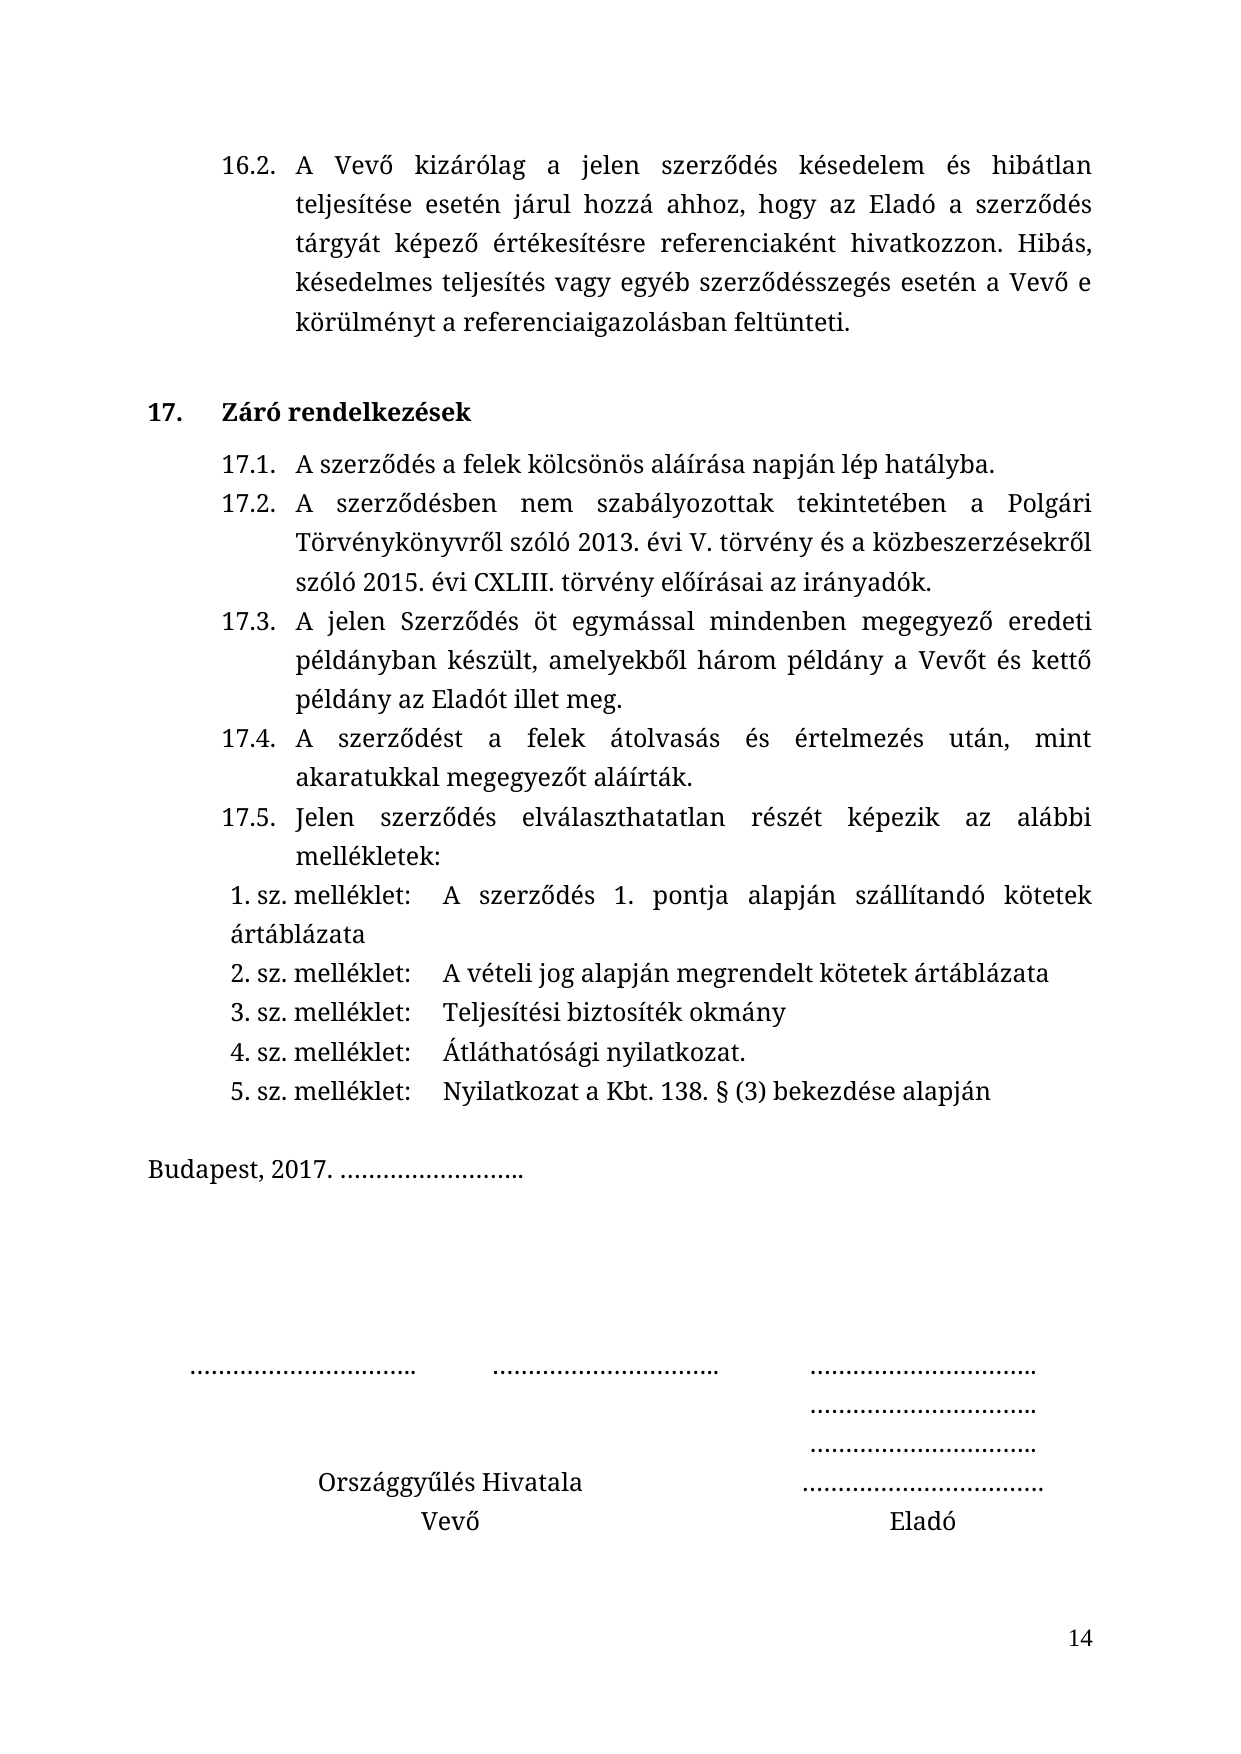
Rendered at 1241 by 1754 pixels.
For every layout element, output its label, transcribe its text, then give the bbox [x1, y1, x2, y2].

table_header ………………………….. [458, 1348, 753, 1464]
table_header ………………………….. ………………………….. ………………………….. [753, 1348, 1093, 1464]
table_cell Országgyűlés Hivatala Vevő [148, 1464, 753, 1542]
list A szerződést a felek átolvasás és értelmezés után, mint akaratukkal megegyezőt aláírták. [221, 721, 1093, 794]
table_cell ……………………………. Eladó [753, 1464, 1093, 1542]
list Záró rendelkezések [148, 395, 1093, 429]
text 3. sz. melléklet: Teljesítési biztosíték okmány [230, 995, 1093, 1029]
text Budapest, 2017. …………………….. [148, 1152, 1093, 1186]
list A szerződésben nem szabályozottak tekintetében a Polgári Törvénykönyvről szóló 2013. évi V. törvény és a közbeszerzésekről szóló 2015. évi CXLIII. törvény előírásai az irányadók. [221, 486, 1093, 598]
text 5. sz. melléklet: Nyilatkozat a Kbt. 138. § (3) bekezdése alapján [230, 1073, 1093, 1107]
list A jelen Szerződés öt egymással mindenben megegyező eredeti példányban készült, amelyekből három példány a Vevőt és kettő példány az Eladót illet meg. [221, 603, 1093, 716]
text 1. sz. melléklet: A szerződés 1. pontja alapján szállítandó kötetek ártáblázata [230, 878, 1093, 951]
table_header ………………………….. [148, 1348, 458, 1464]
list Jelen szerződés elválaszthatatlan részét képezik az alábbi mellékletek: [221, 799, 1093, 872]
list A Vevő kizárólag a jelen szerződés késedelem és hibátlan teljesítése esetén járul hozzá ahhoz, hogy az Eladó a szerződés tárgyát képező értékesítésre referenciaként hivatkozzon. Hibás, késedelmes teljesítés vagy egyéb szerződésszegés esetén a Vevő e körülményt a referenciaigazolásban feltünteti. [221, 148, 1093, 338]
text 2. sz. melléklet: A vételi jog alapján megrendelt kötetek ártáblázata [230, 956, 1093, 990]
list A szerződés a felek kölcsönös aláírása napján lép hatályba. [221, 447, 1093, 481]
text 4. sz. melléklet: Átláthatósági nyilatkozat. [230, 1034, 1093, 1068]
